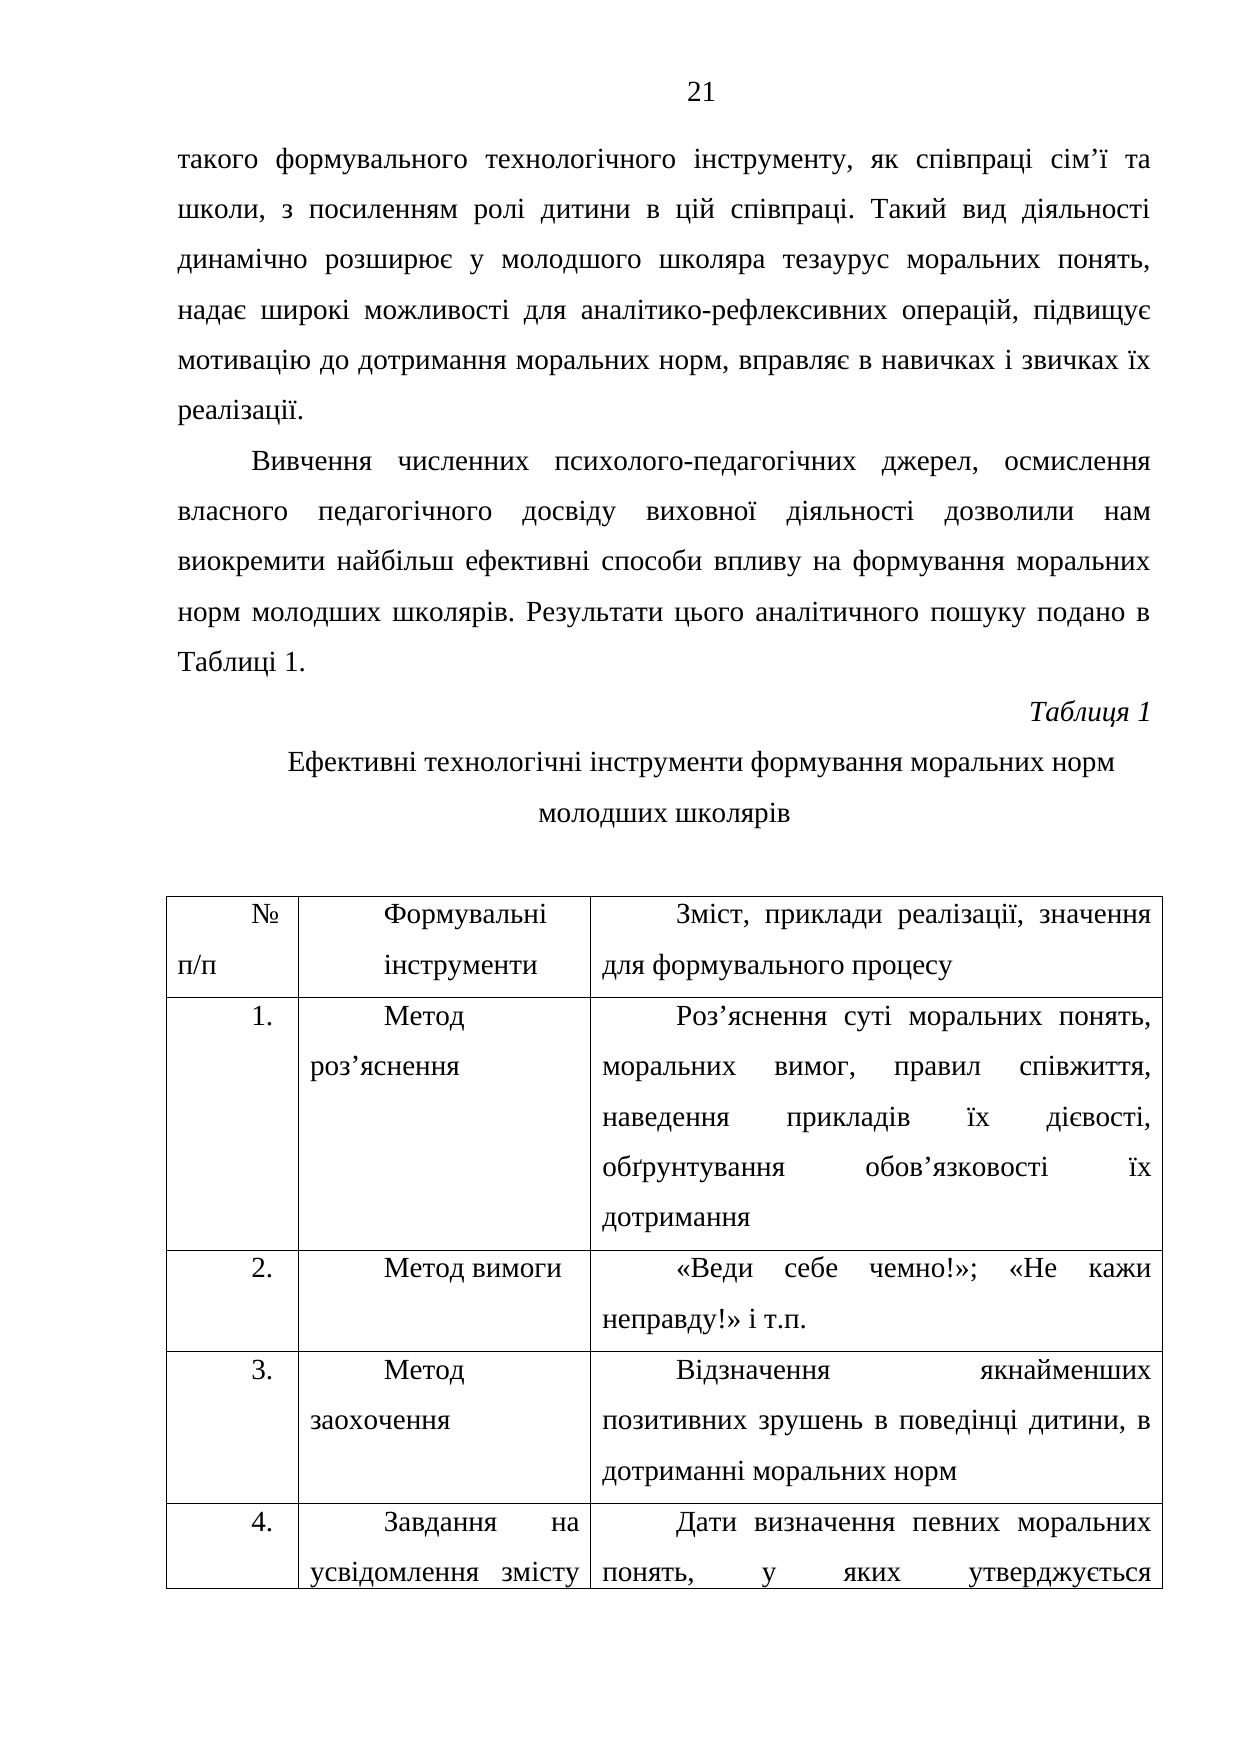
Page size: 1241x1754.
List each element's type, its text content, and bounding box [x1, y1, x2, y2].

table_cell 1. [167, 998, 298, 1249]
table_cell 3. [167, 1352, 298, 1503]
table_cell Метод роз’яснення [299, 998, 590, 1249]
table_header Зміст, приклади реалізації, значення для формувального процесу [591, 897, 1162, 997]
table_cell Відзначення якнайменших позитивних зрушень в поведінці дитини, в дотриманні моральних норм [591, 1352, 1162, 1503]
table_cell Метод вимоги [299, 1251, 590, 1351]
table_cell Роз’яснення суті моральних понять, моральних вимог, правил співжиття, наведення прикладів їх дієвості, обґрунтування обов’язковості їх дотримання [591, 998, 1162, 1249]
text Вивчення численних психолого-педагогічних джерел, осмислення власного педагогічного досвіду виховної діяльності дозволили нам виокремити найбільш ефективні способи впливу на формування моральних норм молодших школярів. Результати цього аналітичного пошуку подано в Таблиці 1. [177, 443, 1152, 677]
table_header № п/п [167, 897, 298, 997]
table_cell 2. [167, 1251, 298, 1351]
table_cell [591, 1504, 1162, 1588]
text Ефективні технологічні інструменти формування моральних норм молодших школярів [177, 744, 1152, 828]
table_header Формувальні інструменти [299, 897, 590, 997]
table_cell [299, 1504, 590, 1588]
text Таблиця 1 [177, 694, 1152, 728]
table_cell «Веди себе чемно!»; «Не кажи неправду!» і т.п. [591, 1251, 1162, 1351]
table_cell Метод заохочення [299, 1352, 590, 1503]
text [177, 141, 1152, 426]
table_cell 4. [167, 1504, 298, 1588]
